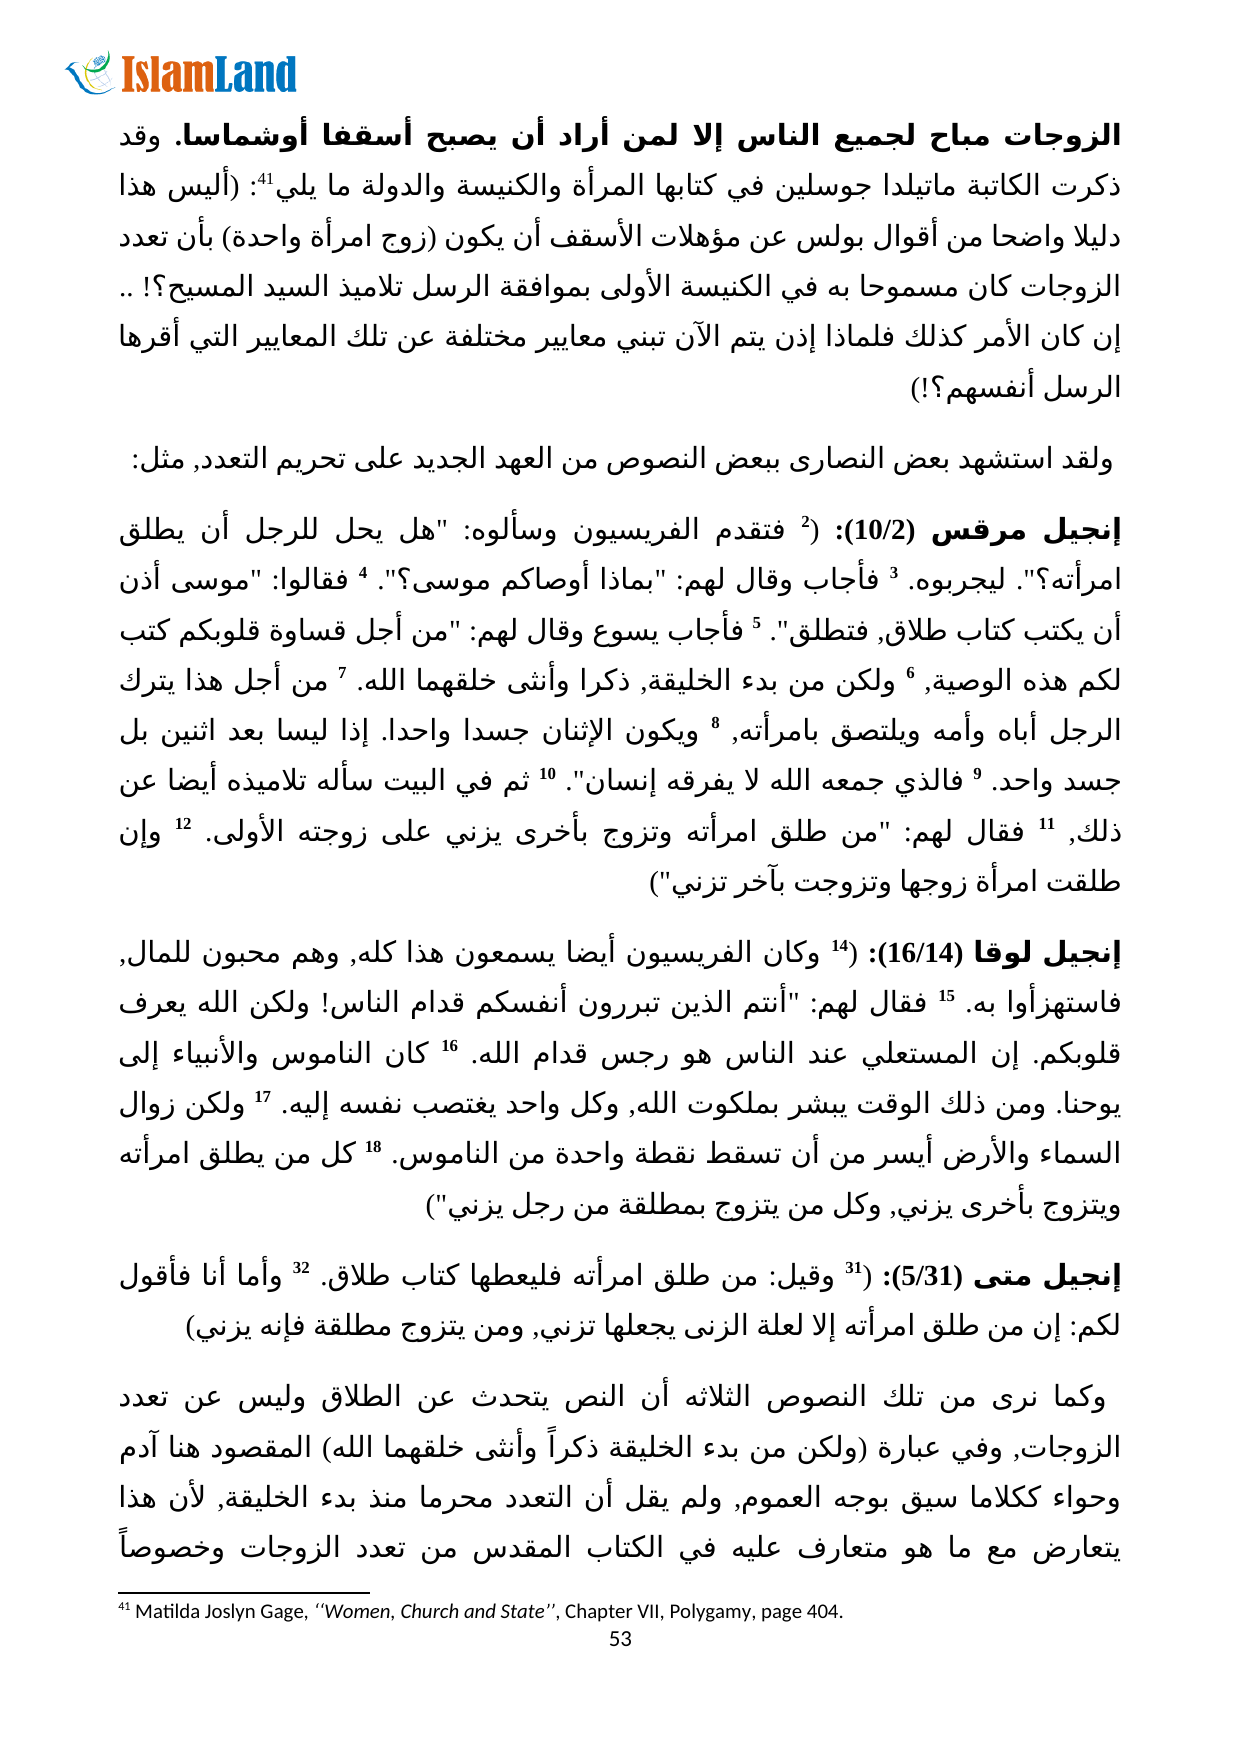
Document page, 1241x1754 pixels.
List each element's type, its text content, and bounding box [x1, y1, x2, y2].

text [118, 118, 1122, 403]
text ولقد استشهد بعض النصارى ببعض النصوص من العهد الجديد على تحريم التعدد, مثل: [118, 441, 1122, 474]
picture [59, 44, 301, 101]
text إنجيل لوقا (16/14): (14 وكان الفريسيون أيضا يسمعون هذا كله, وهم محبون للمال, فاستهزأوا به. 15 فقال لهم: "أنتم الذين تبررون أنفسكم قدام الناس! ولكن الله يعرف قلوبكم. إن المستعلي عند الناس هو رجس قدام الله. 16 كان الناموس والأنبياء إلى يوحنا. ومن ذلك الوقت يبشر بملكوت الله, وكل واحد يغتصب نفسه إليه. 17 ولكن زوال السماء والأرض أيسر من أن تسقط نقطة واحدة من الناموس. 18 كل من يطلق امرأته ويتزوج بأخرى يزني, وكل من يتزوج بمطلقة من رجل يزني") [118, 935, 1122, 1220]
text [118, 1379, 1122, 1564]
text إنجيل متى (5/31): (31 وقيل: من طلق امرأته فليعطها كتاب طلاق. 32 وأما أنا فأقول لكم: إن من طلق امرأته إلا لعلة الزنى يجعلها تزني, ومن يتزوج مطلقة فإنه يزني) [118, 1258, 1122, 1342]
text إنجيل مرقس (10/2): (2 فتقدم الفريسيون وسألوه: "هل يحل للرجل أن يطلق امرأته؟". ليجربوه. 3 فأجاب وقال لهم: "بماذا أوصاكم موسى؟". 4 فقالوا: "موسى أذن أن يكتب كتاب طلاق, فتطلق". 5 فأجاب يسوع وقال لهم: "من أجل قساوة قلوبكم كتب لكم هذه الوصية, 6 ولكن من بدء الخليقة, ذكرا وأنثى خلقهما الله. 7 من أجل هذا يترك الرجل أباه وأمه ويلتصق بامرأته, 8 ويكون الإثنان جسدا واحدا. إذا ليسا بعد اثنين بل جسد واحد. 9 فالذي جمعه الله لا يفرقه إنسان". 10 ثم في البيت سأله تلاميذه أيضا عن ذلك, 11 فقال لهم: "من طلق امرأته وتزوج بأخرى يزني على زوجته الأولى. 12 وإن طلقت امرأة زوجها وتزوجت بآخر تزني") [118, 512, 1122, 898]
